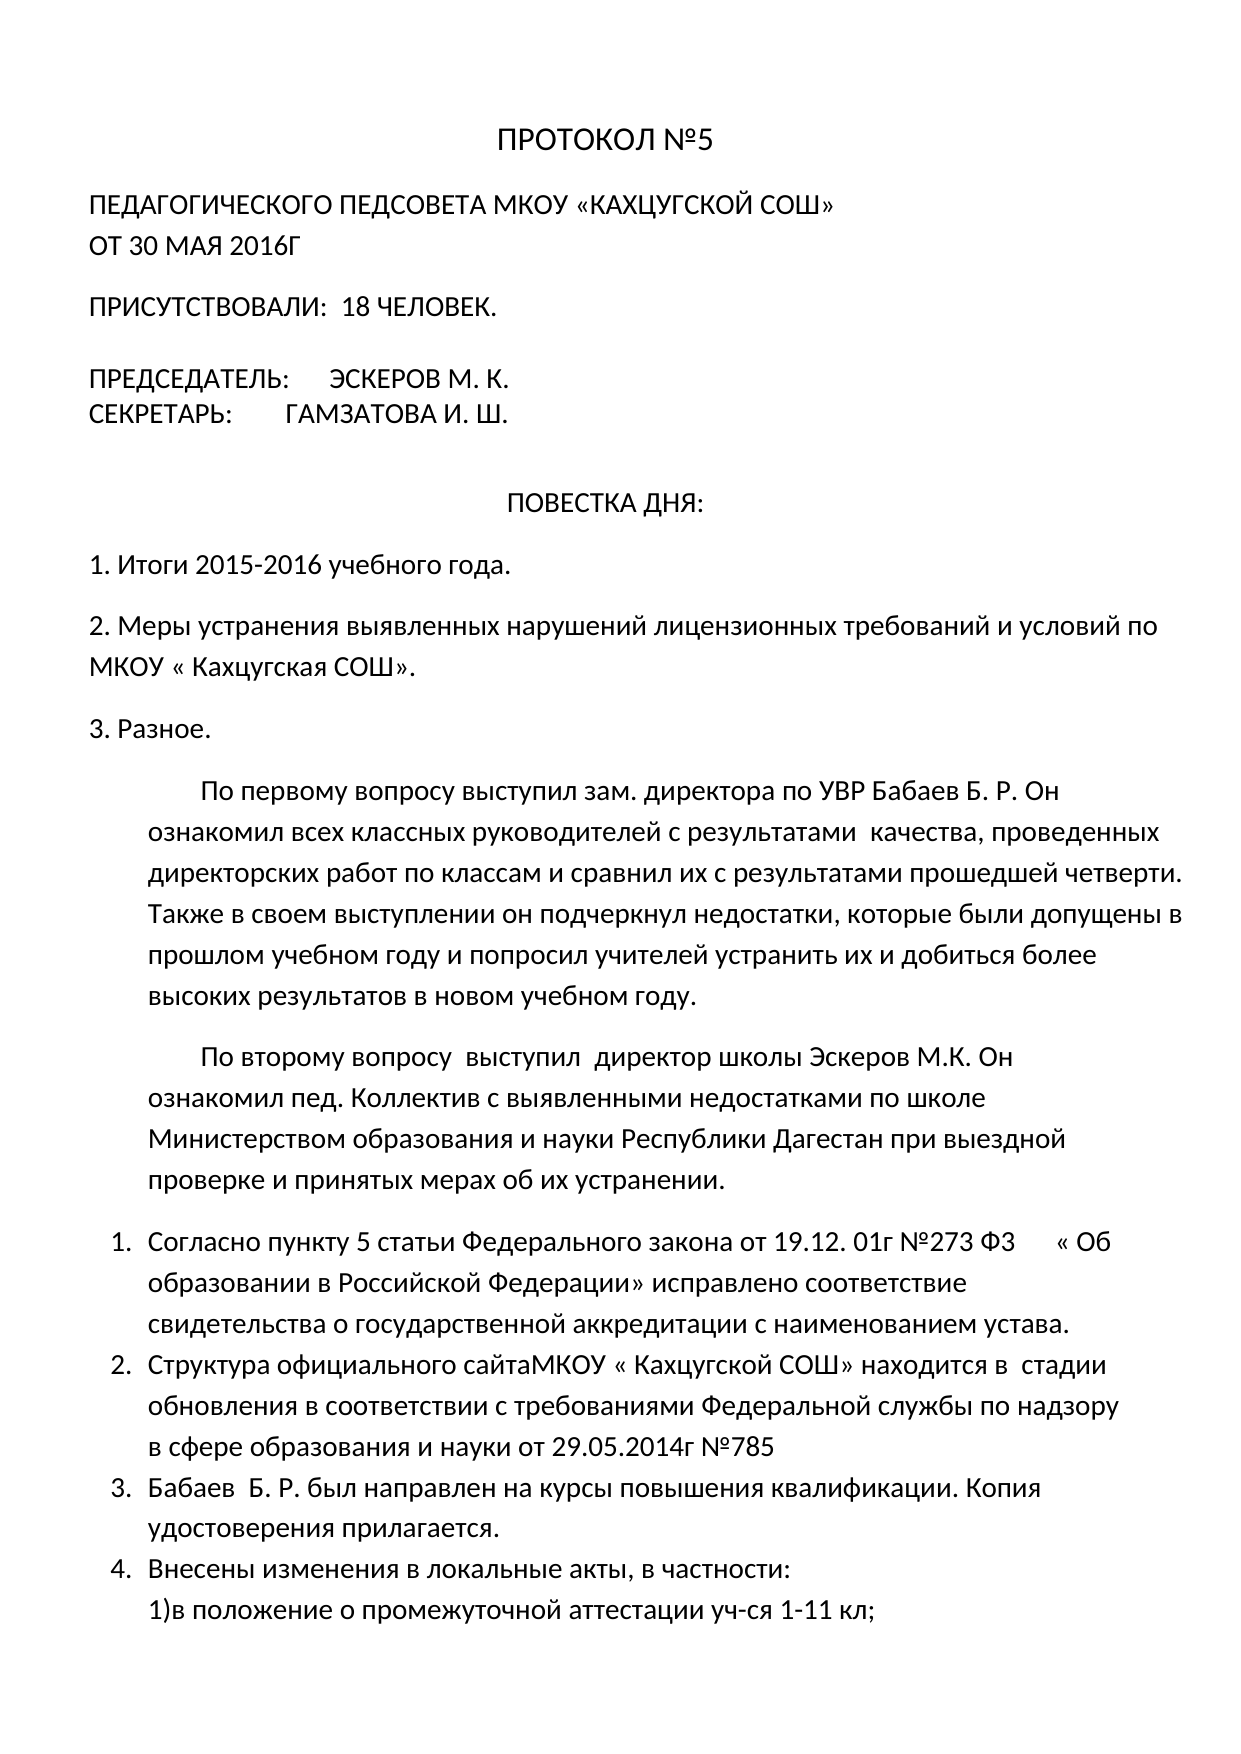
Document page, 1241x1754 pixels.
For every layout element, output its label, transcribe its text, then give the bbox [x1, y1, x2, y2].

text ПРОТОКОЛ №5 [88, 118, 1122, 159]
list 1)в положение о промежуточной аттестации уч-ся 1-11 кл; [148, 1591, 1122, 1627]
text По второму вопросу выступил директор школы Эскеров М.К. Он ознакомил пед. Коллектив с выявленными недостатками по школе Министерством образования и науки Республики Дагестан при выездной проверке и принятых мерах об их устранении. [148, 1038, 1122, 1197]
text ПРЕДСЕДАТЕЛЬ: ЭСКЕРОВ М. К. [88, 360, 1122, 395]
text ПЕДАГОГИЧЕСКОГО ПЕДСОВЕТА МКОУ «КАХЦУГСКОЙ СОШ» ОТ 30 МАЯ 2016Г [88, 186, 1122, 262]
list Внесены изменения в локальные акты, в частности: [110, 1551, 1122, 1586]
text СЕКРЕТАРЬ: ГАМЗАТОВА И. Ш. [88, 395, 1122, 431]
text 2. Меры устранения выявленных нарушений лицензионных требований и условий по МКОУ « Кахцугская СОШ». [88, 607, 1196, 684]
text По первому вопросу выступил зам. директора по УВР Бабаев Б. Р. Он ознакомил всех классных руководителей с результатами качества, проведенных директорских работ по классам и сравнил их с результатами прошедшей четверти. Также в своем выступлении он подчеркнул недостатки, которые были допущены в прошлом учебном году и попросил учителей устранить их и добиться более высоких результатов в новом учебном году. [148, 772, 1196, 1012]
text ПРИСУТСТВОВАЛИ: 18 ЧЕЛОВЕК. [88, 288, 1122, 324]
text ПОВЕСТКА ДНЯ: [88, 484, 1122, 519]
text 3. Разное. [88, 710, 1122, 746]
list Бабаев Б. Р. был направлен на курсы повышения квалификации. Копия удостоверения прилагается. [110, 1469, 1122, 1545]
text 1. Итоги 2015-2016 учебного года. [88, 546, 1122, 581]
list Согласно пункту 5 статьи Федерального закона от 19.12. 01г №273 Ф3 « Об образовании в Российской Федерации» исправлено соответствие свидетельства о государственной аккредитации с наименованием устава. [110, 1223, 1122, 1341]
list Структура официального сайтаМКОУ « Кахцугской СОШ» находится в стадии обновления в соответствии с требованиями Федеральной службы по надзору в сфере образования и науки от 29.05.2014г №785 [110, 1346, 1122, 1463]
